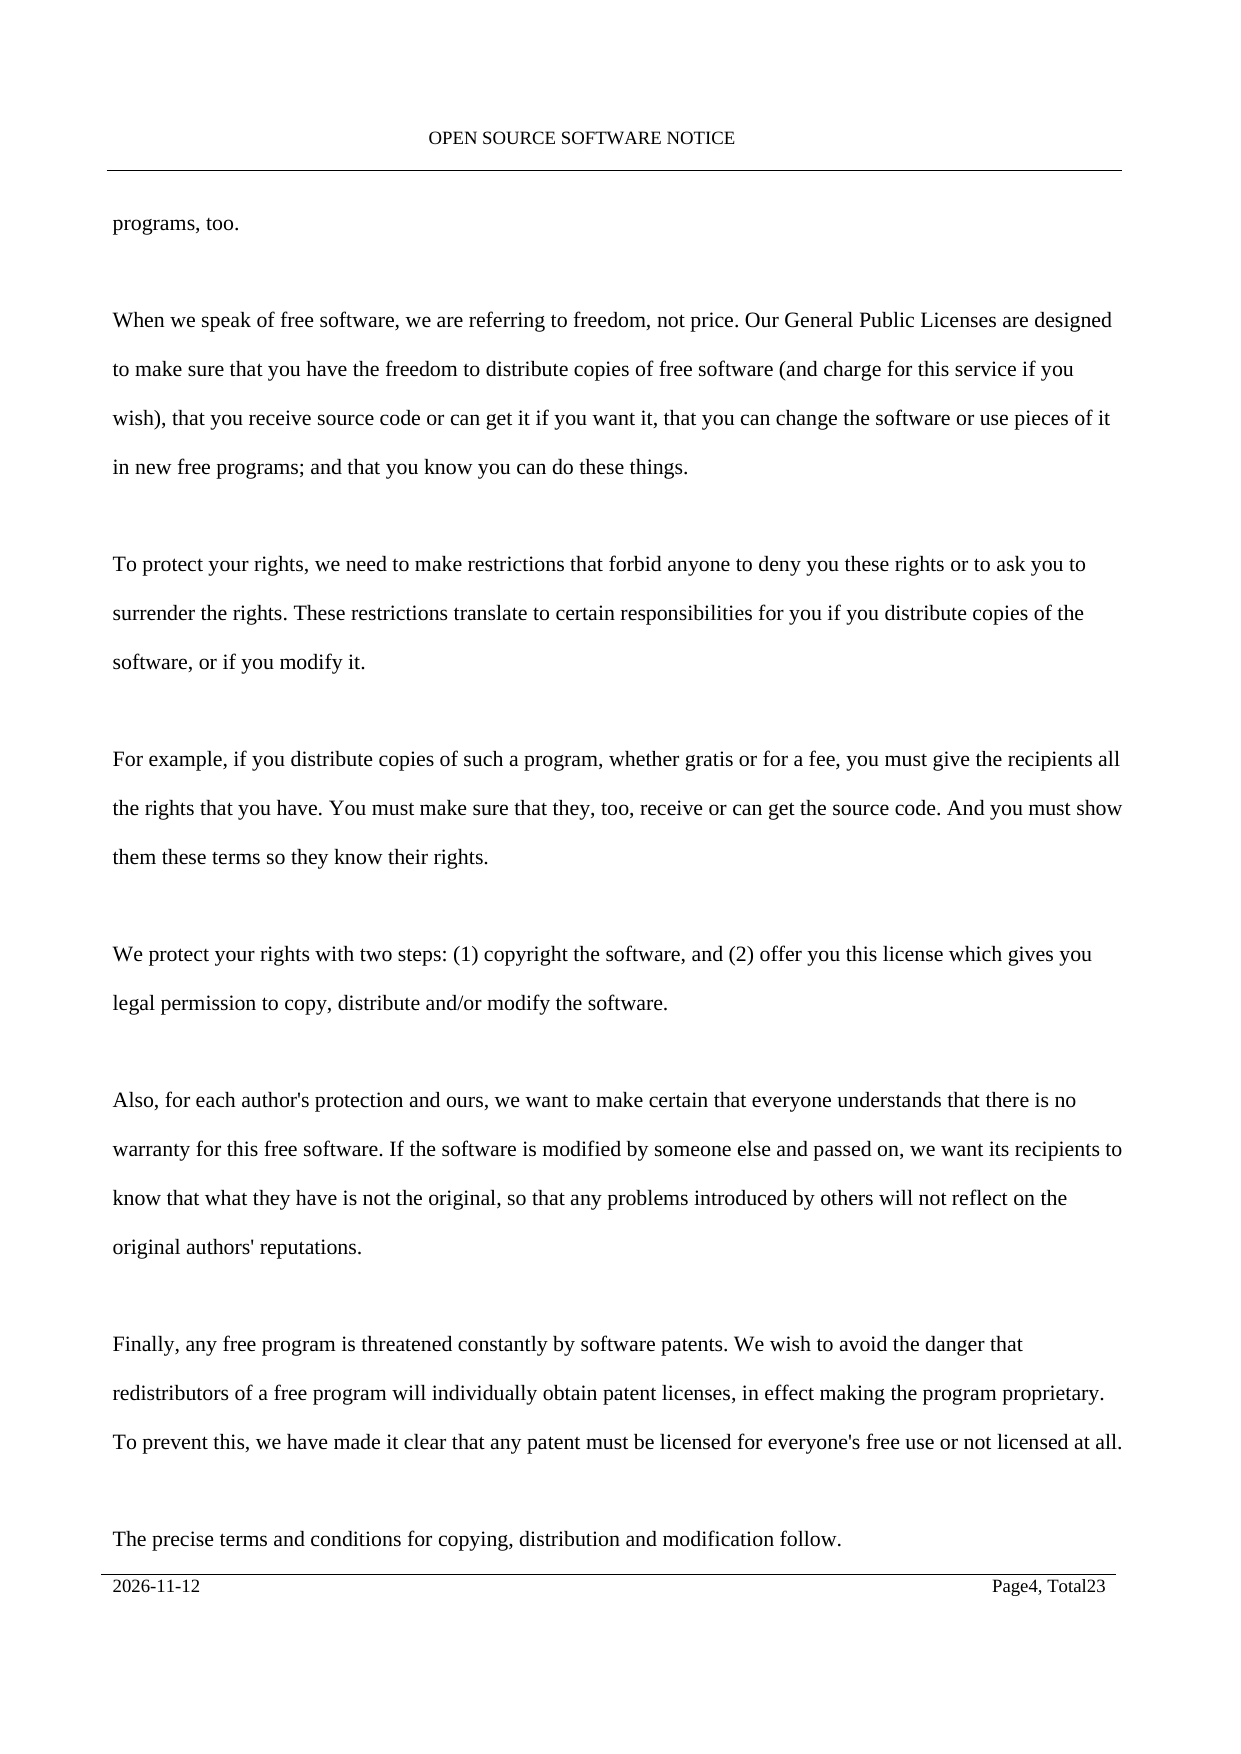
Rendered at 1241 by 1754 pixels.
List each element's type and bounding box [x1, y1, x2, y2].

text [112, 206, 1128, 1555]
